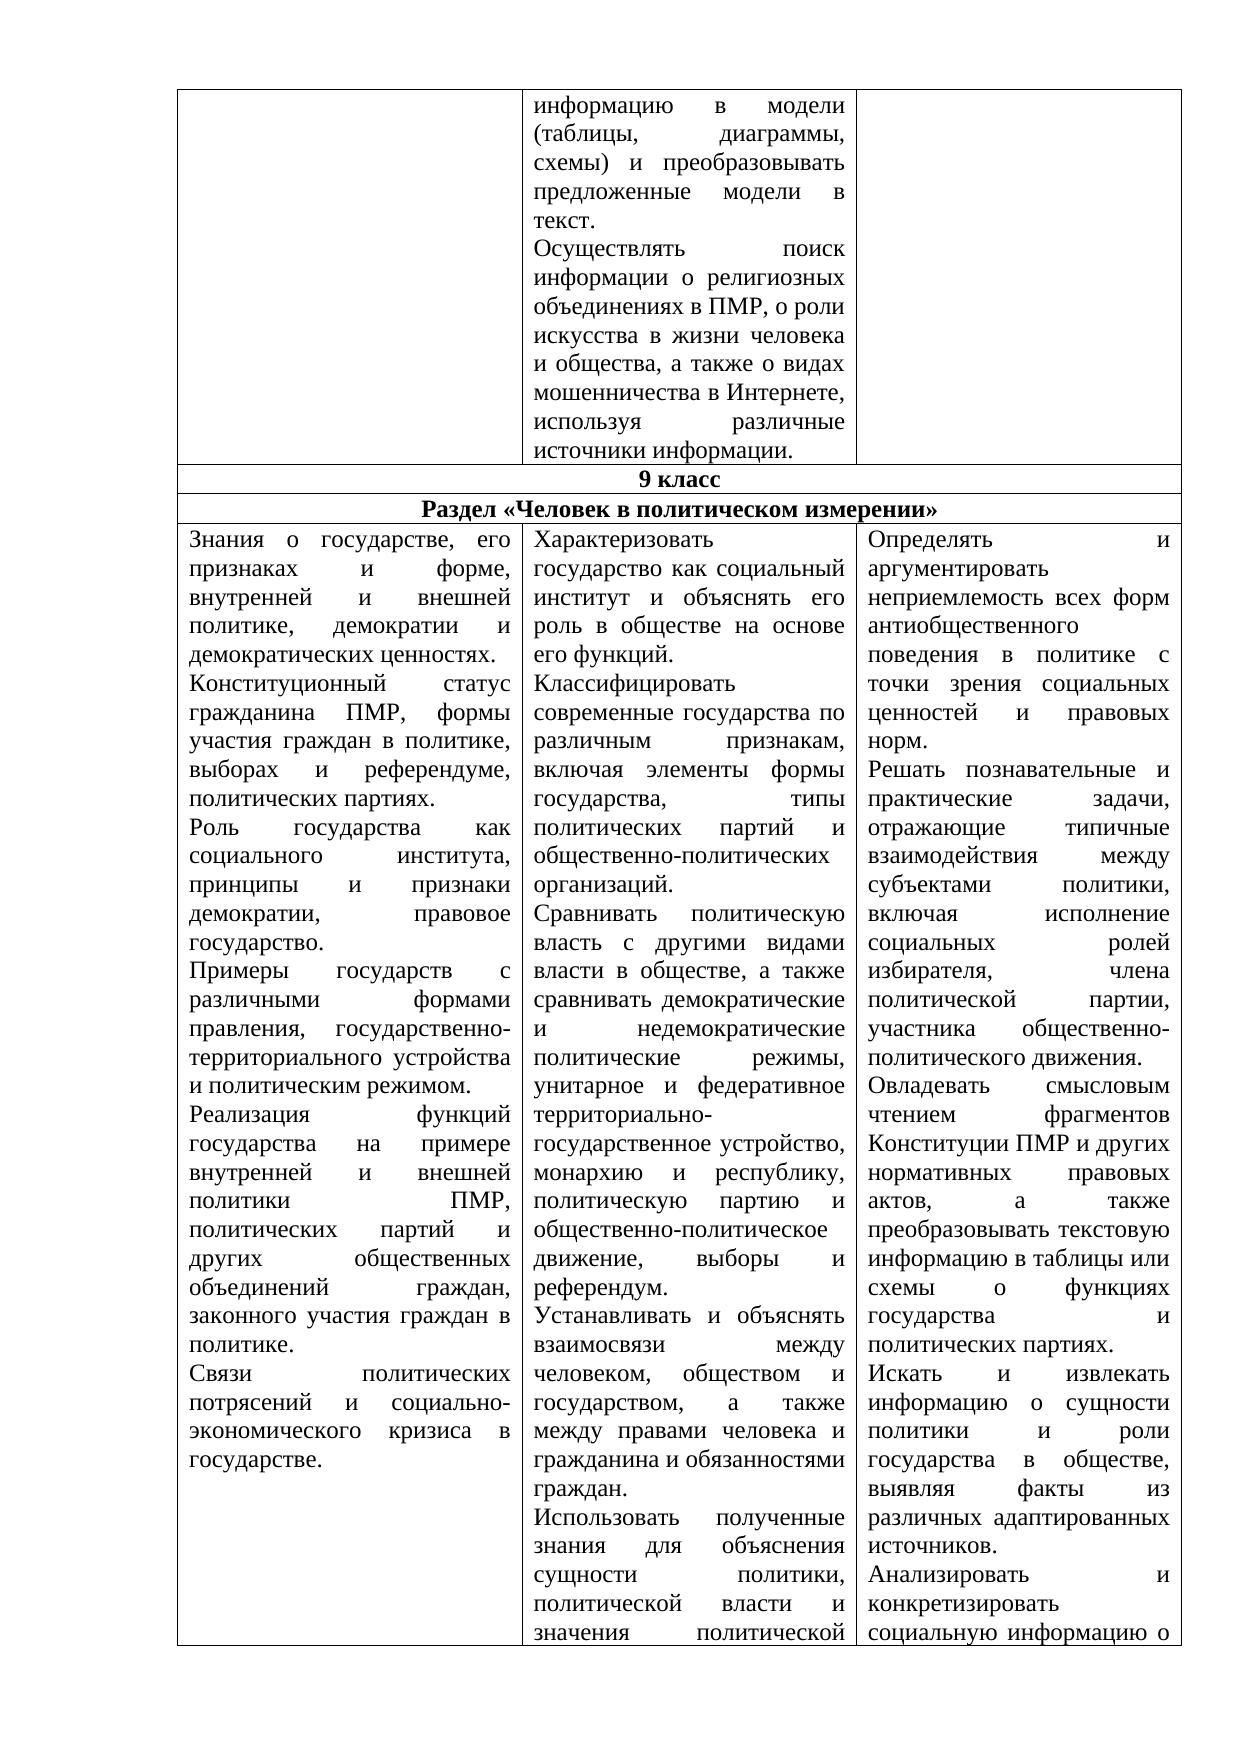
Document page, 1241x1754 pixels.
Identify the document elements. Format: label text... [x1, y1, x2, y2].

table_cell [178, 524, 522, 1645]
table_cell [523, 90, 856, 463]
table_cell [857, 524, 1181, 1645]
table_cell Раздел «Человек в политическом измерении» [178, 494, 1181, 523]
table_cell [857, 90, 1181, 463]
table_cell 9 класс [178, 465, 1181, 493]
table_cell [178, 90, 522, 463]
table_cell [523, 524, 856, 1645]
